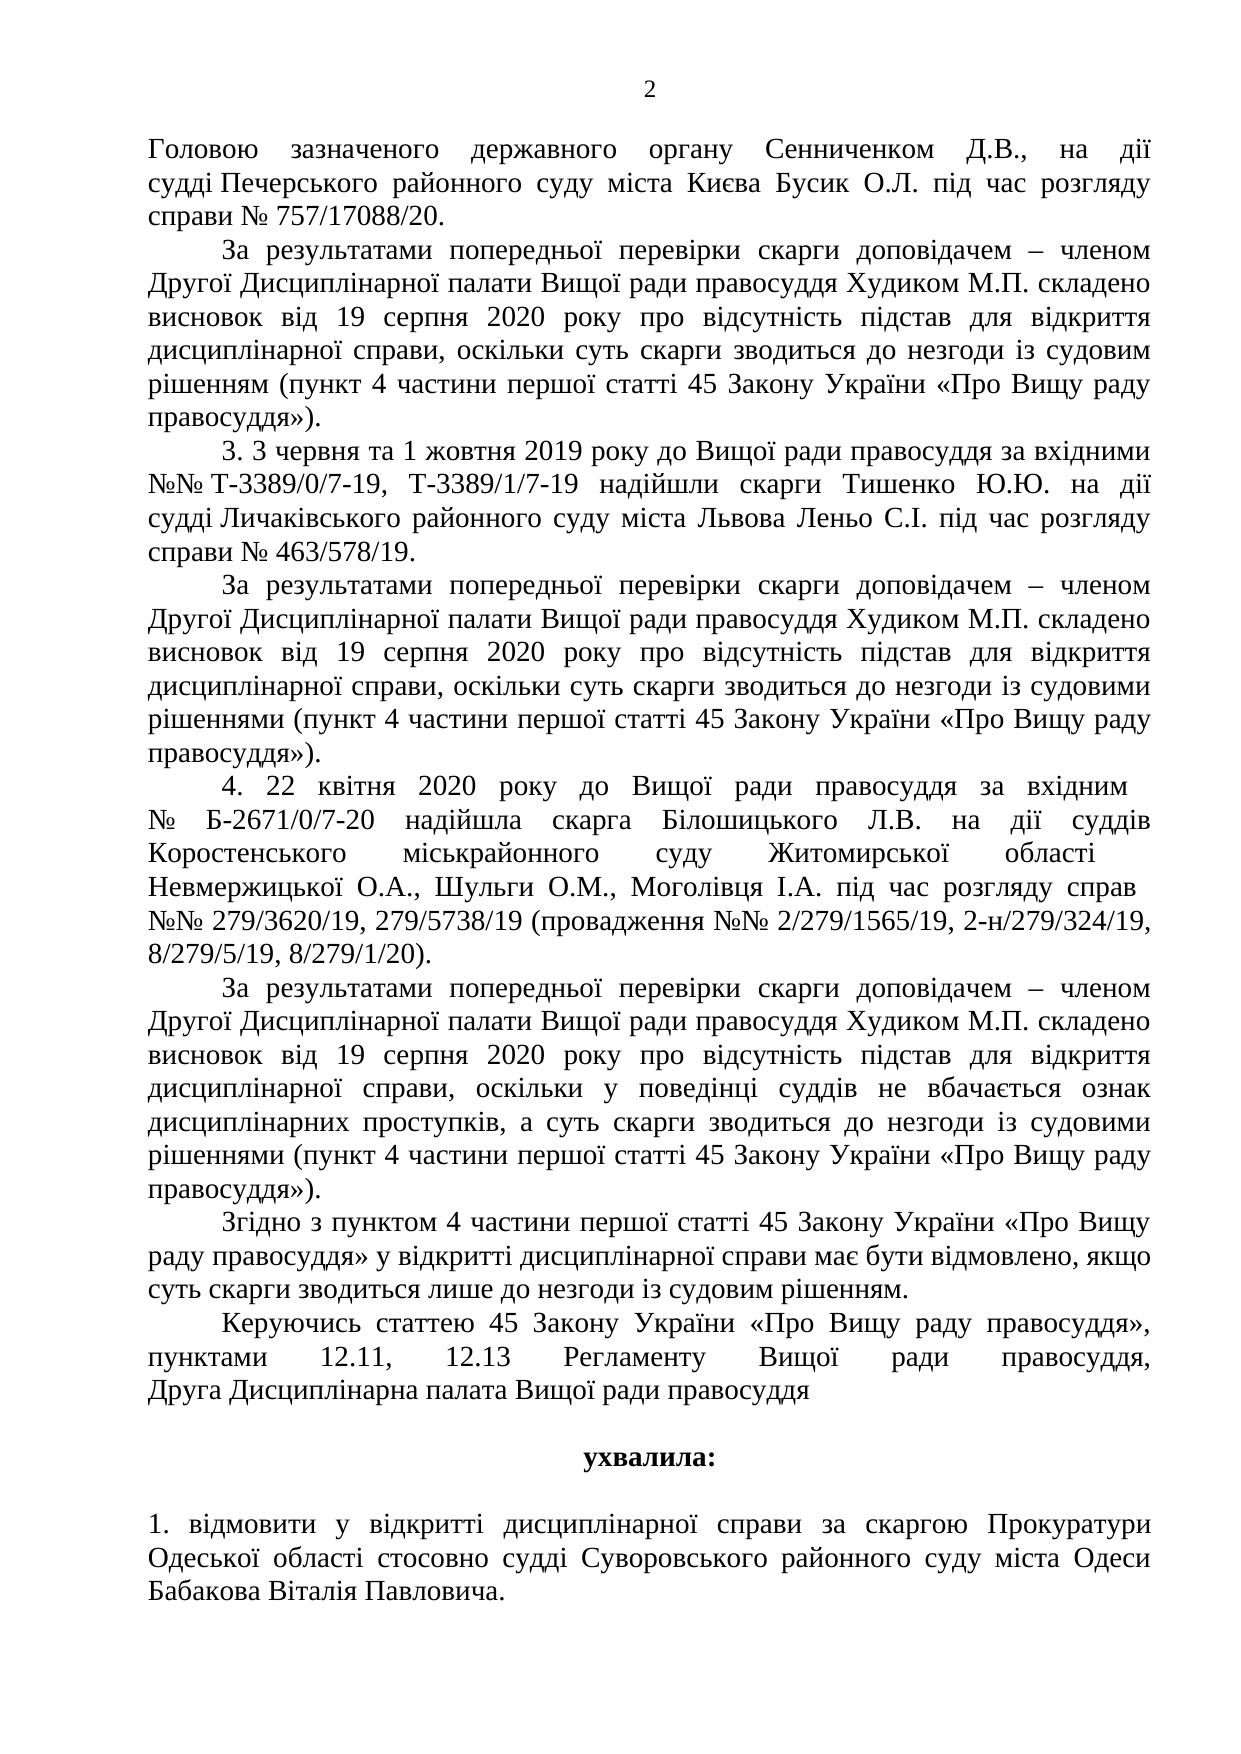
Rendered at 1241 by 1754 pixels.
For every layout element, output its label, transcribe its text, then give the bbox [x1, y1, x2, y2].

text За результатами попередньої перевірки скарги доповідачем – членом Другої Дисциплінарної палати Вищої ради правосуддя Худиком М.П. складено висновок від 19 серпня 2020 року про відсутність підстав для відкриття дисциплінарної справи, оскільки суть скарги зводиться до незгоди із судовими рішеннями (пункт 4 частини першої статті 45 Закону України «Про Вищу раду правосуддя»). [148, 567, 1152, 768]
text За результатами попередньої перевірки скарги доповідачем – членом Другої Дисциплінарної палати Вищої ради правосуддя Худиком М.П. складено висновок від 19 серпня 2020 року про відсутність підстав для відкриття дисциплінарної справи, оскільки у поведінці суддів не вбачається ознак дисциплінарних проступків, а суть скарги зводиться до незгоди із судовими рішеннями (пункт 4 частини першої статті 45 Закону України «Про Вищу раду правосуддя»). [148, 970, 1152, 1204]
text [148, 131, 1152, 232]
text ухвалила: [148, 1439, 1152, 1473]
text 3. 3 червня та 1 жовтня 2019 року до Вищої ради правосуддя за вхідними №№ Т-3389/0/7-19, Т-3389/1/7-19 надійшли скарги Тишенко Ю.Ю. на дії судді Личаківського районного суду міста Львова Леньо С.І. під час розгляду справи № 463/578/19. [148, 433, 1152, 567]
text 1. відмовити у відкритті дисциплінарної справи за скаргою Прокуратури Одеської області стосовно судді Суворовського районного суду міста Одеси Бабакова Віталія Павловича. [148, 1506, 1152, 1607]
text За результатами попередньої перевірки скарги доповідачем – членом Другої Дисциплінарної палати Вищої ради правосуддя Худиком М.П. складено висновок від 19 серпня 2020 року про відсутність підстав для відкриття дисциплінарної справи, оскільки суть скарги зводиться до незгоди із судовим рішенням (пункт 4 частини першої статті 45 Закону України «Про Вищу раду правосуддя»). [148, 232, 1152, 433]
text Згідно з пунктом 4 частини першої статті 45 Закону України «Про Вищу раду правосуддя» у відкритті дисциплінарної справи має бути відмовлено, якщо суть скарги зводиться лише до незгоди із судовим рішенням. [148, 1204, 1152, 1305]
text Керуючись статтею 45 Закону України «Про Вищу раду правосуддя», пунктами 12.11, 12.13 Регламенту Вищої ради правосуддя, Друга Дисциплінарна палата Вищої ради правосуддя [148, 1305, 1152, 1406]
text 4. 22 квітня 2020 року до Вищої ради правосуддя за вхідним № Б-2671/0/7-20 надійшла скарга Білошицького Л.В. на дії суддів Коростенського міськрайонного суду Житомирської області Невмержицької О.А., Шульги О.М., Моголівця І.А. під час розгляду справ №№ 279/3620/19, 279/5738/19 (провадження №№ 2/279/1565/19, 2-н/279/324/19, 8/279/5/19, 8/279/1/20). [148, 768, 1152, 970]
